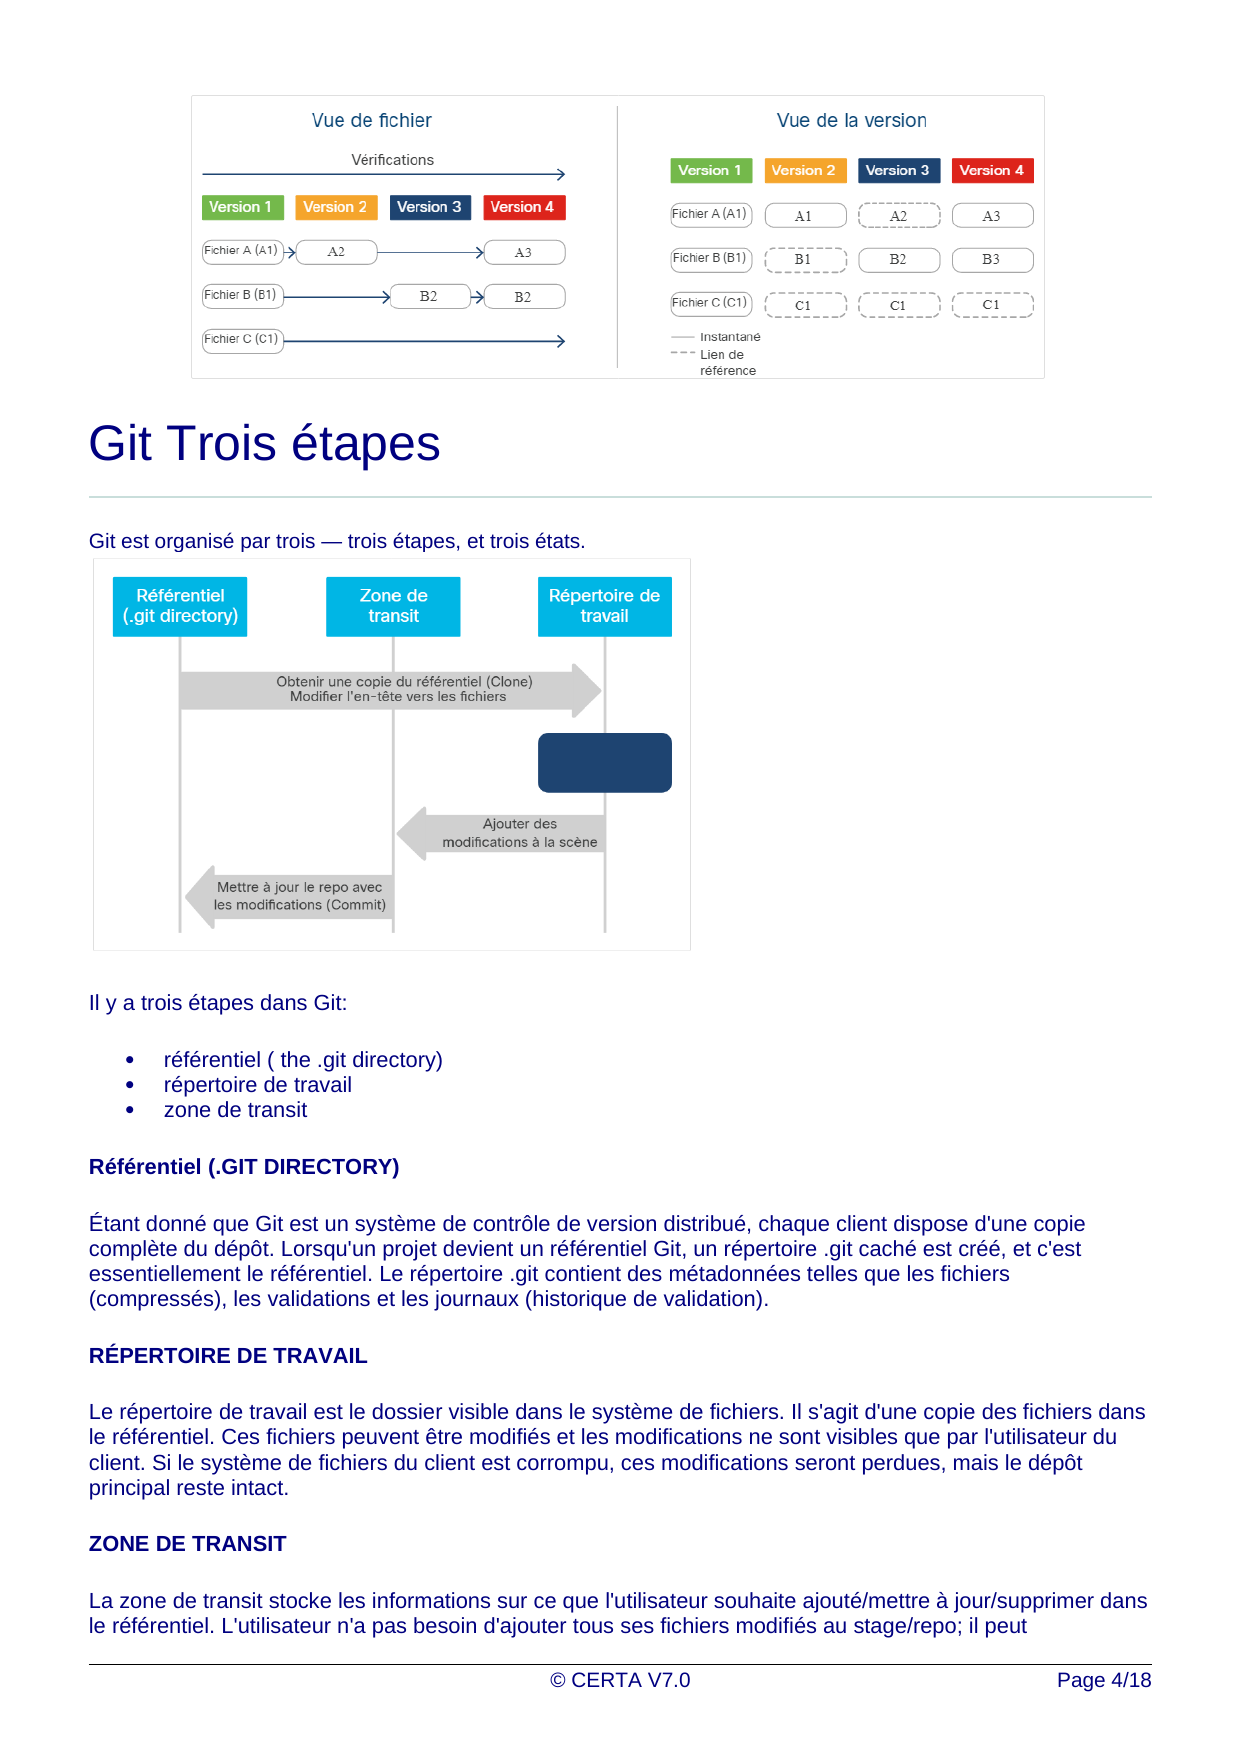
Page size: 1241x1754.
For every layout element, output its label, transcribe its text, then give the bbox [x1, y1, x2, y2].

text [89, 1588, 1152, 1638]
list référentiel ( the .git directory) [126, 1047, 1152, 1072]
text Le répertoire de travail est le dossier visible dans le système de fichiers. Il s'agit d'une copie des fichiers dans le référentiel. Ces fichiers peuvent être modifiés et les modifications ne sont visibles que par l'utilisateur du client. Si le système de fichiers du client est corrompu, ces modifications seront perdues, mais le dépôt principal reste intact. [89, 1399, 1152, 1500]
text ZONE DE TRANSIT [89, 1531, 1152, 1556]
text RÉPERTOIRE DE TRAVAIL [89, 1343, 1152, 1368]
list zone de transit [126, 1097, 1152, 1122]
list répertoire de travail [126, 1072, 1152, 1097]
subtitle Git Trois étapes [89, 414, 1152, 496]
text Il y a trois étapes dans Git: [89, 990, 1152, 1015]
picture [187, 88, 1053, 389]
text Référentiel (.GIT DIRECTORY)﻿ [89, 1153, 1152, 1179]
text Étant donné que Git est un système de contrôle de version distribué, chaque client dispose d'une copie complète du dépôt. Lorsqu'un projet devient un référentiel Git, un répertoire .git caché est créé, et c'est essentiellement le référentiel. Le répertoire .git contient des métadonnées telles que les fichiers (compressés), les validations et les journaux (historique de validation). [89, 1211, 1152, 1311]
picture [88, 552, 696, 959]
